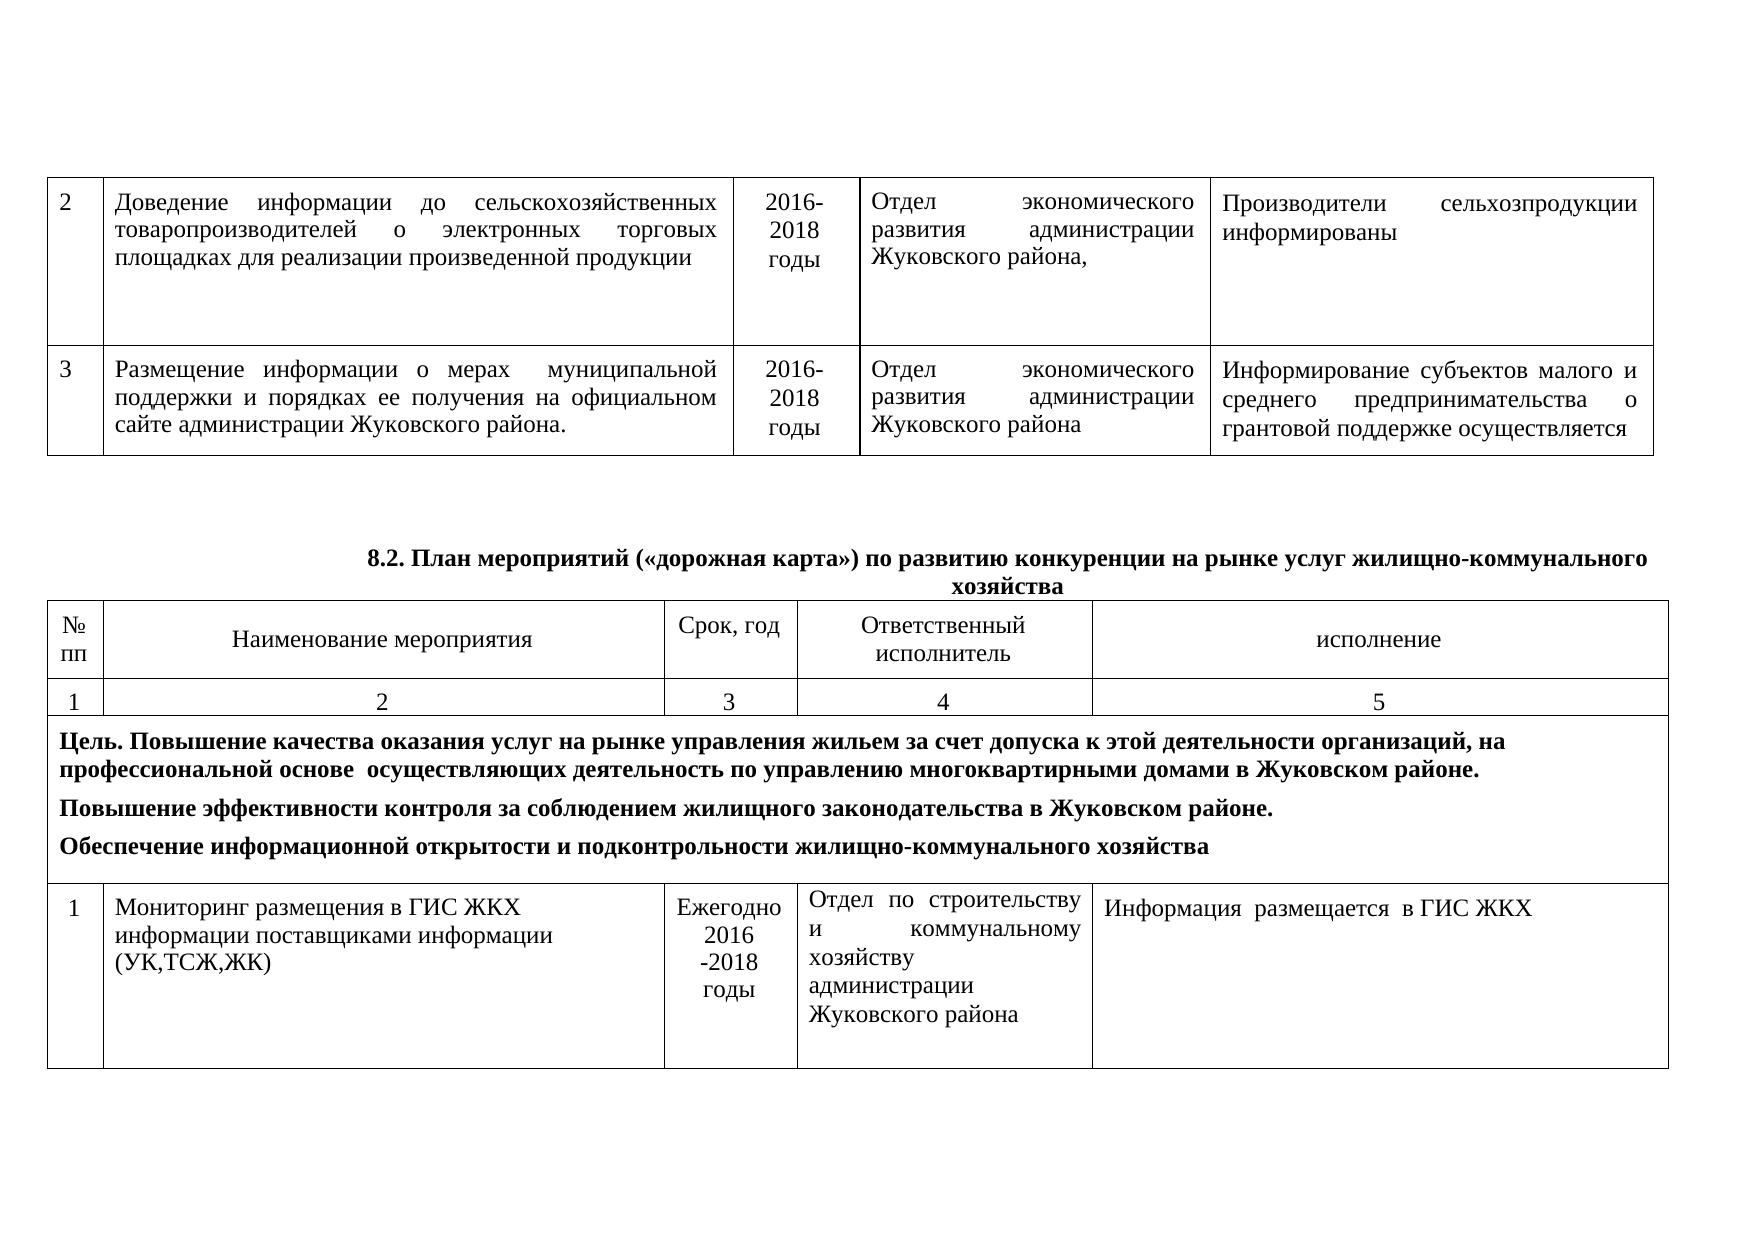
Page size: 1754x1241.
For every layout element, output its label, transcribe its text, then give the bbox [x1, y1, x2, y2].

table_header Ответственный исполнитель [798, 601, 1092, 677]
table_cell Ежегодно 2016 -2018 годы [665, 884, 797, 1068]
table_cell Мониторинг размещения в ГИС ЖКХ информации поставщиками информации (УК,ТСЖ,ЖК) [104, 884, 664, 1068]
table_cell Отдел экономического развития администрации Жуковского района, [861, 178, 1210, 344]
table_header исполнение [1093, 601, 1668, 677]
table_cell 4 [798, 679, 1092, 715]
table_cell 2 [48, 178, 103, 344]
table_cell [798, 884, 1092, 1068]
text 8.2. План мероприятий («дорожная карта») по развитию конкуренции на рынке услуг жилищно-коммунального хозяйства [320, 543, 1695, 600]
table_cell Производители сельхозпродукции информированы [1211, 178, 1653, 344]
table_cell Информирование субъектов малого и среднего предпринимательства о грантовой поддержке осуществляется [1211, 346, 1653, 455]
table_cell Информация размещается в ГИС ЖКХ [1093, 884, 1668, 1068]
table_cell Доведение информации до сельскохозяйственных товаропроизводителей о электронных торговых площадках для реализации произведенной продукции [104, 178, 733, 344]
table_cell Цель. Повышение качества оказания услуг на рынке управления жильем за счет допуска к этой деятельности организаций, на профессиональной основе осуществляющих деятельность по управлению многоквартирными домами в Жуковском районе. Повышение эффективности контроля за соблюдением жилищного законодательства в Жуковском районе. Обеспечение информационной открытости и подконтрольности жилищно-коммунального хозяйства [48, 716, 1668, 883]
table_header Наименование мероприятия [104, 601, 664, 677]
table_cell 1 [48, 679, 103, 715]
table_cell Размещение информации о мерах муниципальной поддержки и порядках ее получения на официальном сайте администрации Жуковского района. [104, 346, 733, 455]
table_cell 1 [48, 884, 103, 1068]
table_cell Отдел экономического развития администрации Жуковского района [861, 346, 1210, 455]
table_cell 3 [48, 346, 103, 455]
table_header Срок, год [665, 601, 797, 677]
table_cell 3 [665, 679, 797, 715]
table_cell 2016-2018 годы [734, 346, 859, 455]
table_cell 5 [1093, 679, 1668, 715]
table_header № пп [48, 601, 103, 677]
table_cell 2 [104, 679, 664, 715]
table_cell 2016-2018 годы [734, 178, 859, 344]
